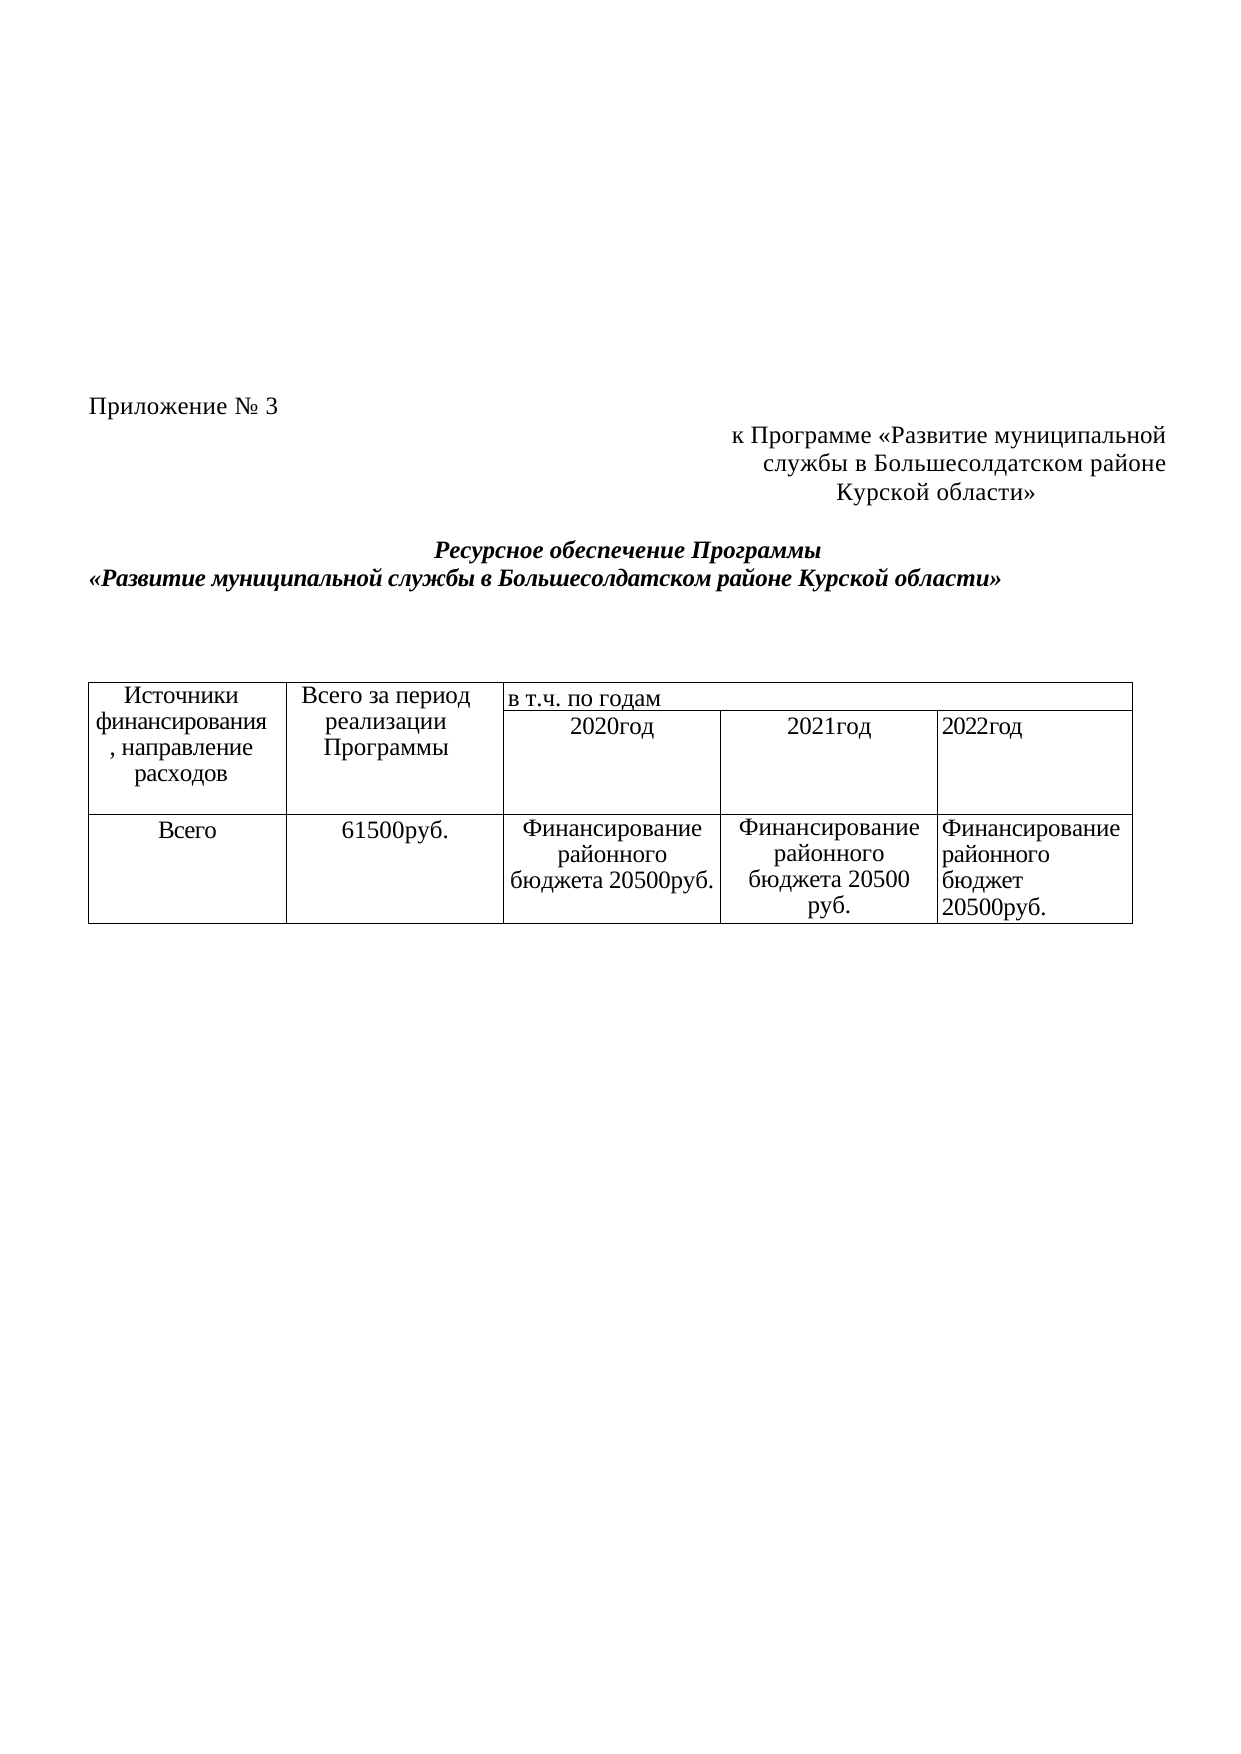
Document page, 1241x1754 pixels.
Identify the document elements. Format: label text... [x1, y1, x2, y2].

text Курской области» [89, 477, 1167, 506]
table_header Всего за период реализации Программы [287, 683, 503, 814]
table_cell Всего [89, 815, 286, 923]
table_cell Финансирование районного бюджета 20500 руб. [721, 815, 937, 923]
table_cell Финансирование районного бюджет 20500руб. [938, 815, 1132, 923]
table_cell Финансирование районного бюджета 20500руб. [504, 815, 720, 923]
table_header в т.ч. по годам [504, 683, 1132, 710]
text к Программе «Развитие муниципальной [89, 420, 1167, 448]
table_cell 2022год [938, 711, 1132, 814]
text Ресурсное обеспечение Программы [89, 535, 1167, 563]
text Приложение № 3 [89, 391, 1167, 420]
text «Развитие муниципальной службы в Большесолдатском районе Курской области» [89, 563, 1113, 592]
table_cell 2020год [504, 711, 720, 814]
table_cell 61500руб. [287, 815, 503, 923]
text службы в Большесолдатском районе [89, 448, 1167, 477]
table_cell 2021год [721, 711, 937, 814]
table_header Источники финансирования, направление расходов [89, 683, 286, 814]
